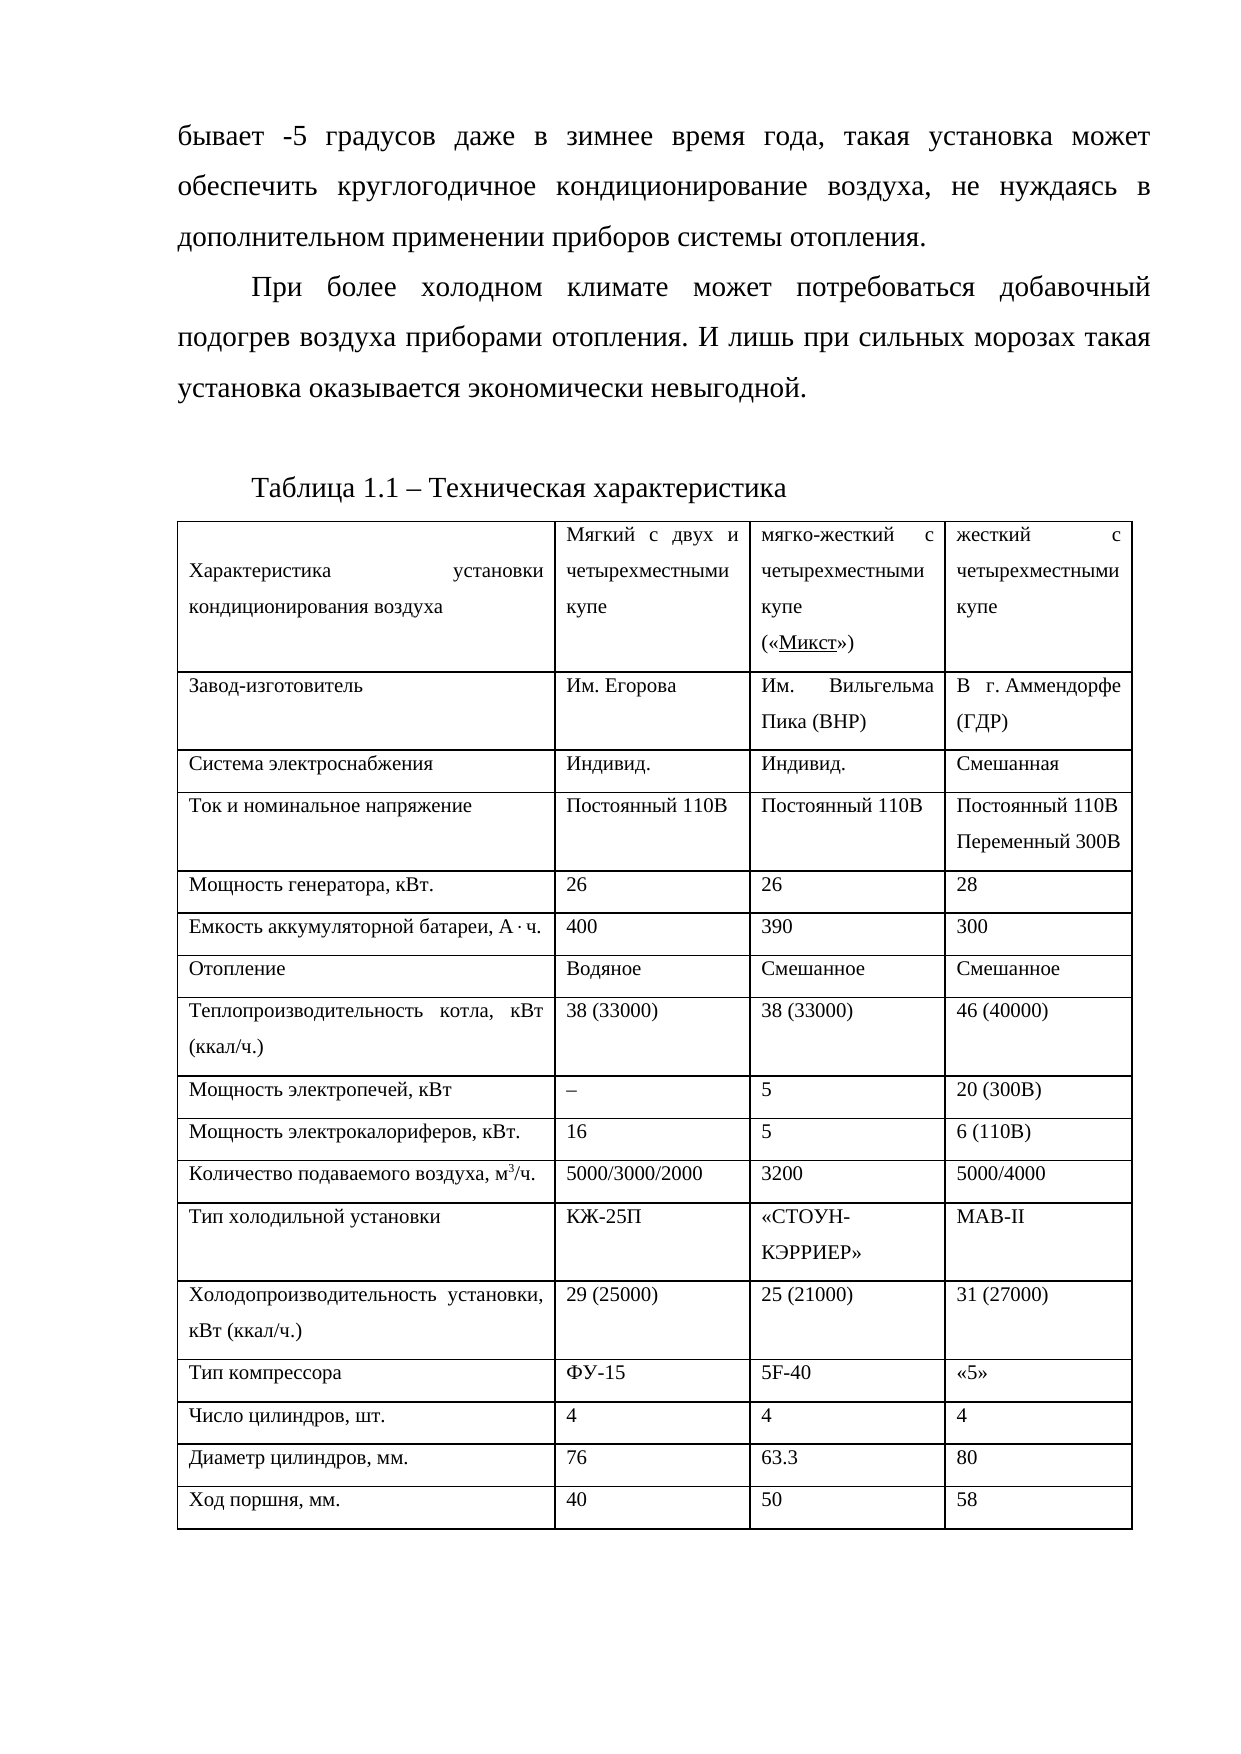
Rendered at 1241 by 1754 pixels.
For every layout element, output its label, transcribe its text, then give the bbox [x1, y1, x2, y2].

table_cell КЖ-25П [556, 1204, 749, 1280]
table_cell Индивид. [751, 751, 944, 792]
table_cell Тип холодильной установки [178, 1204, 554, 1280]
table_cell 58 [946, 1487, 1131, 1528]
table_cell Емкость аккумуляторной батареи, Ач. [178, 914, 554, 954]
table_cell Завод-изготовитель [178, 673, 554, 749]
table_cell 31 (27000) [946, 1282, 1131, 1359]
table_cell В г. Аммендорфе (ГДР) [946, 673, 1131, 749]
table_cell 4 [946, 1403, 1131, 1443]
table_cell Им. Вильгельма Пика (ВНР) [751, 673, 944, 749]
table_header мягко-жесткий с четырехместными купе («Микст») [751, 522, 944, 671]
table_cell Ход поршня, мм. [178, 1487, 554, 1528]
table_cell Отопление [178, 956, 554, 997]
table_cell 5000/3000/2000 [556, 1161, 749, 1202]
table_cell 5 [751, 1077, 944, 1117]
table_cell 38 (33000) [556, 998, 749, 1075]
table_cell 29 (25000) [556, 1282, 749, 1359]
table_cell Смешанная [946, 751, 1131, 792]
table_cell «СТОУН-КЭРРИЕР» [751, 1204, 944, 1280]
table_cell 26 [751, 872, 944, 912]
table_cell Холодопроизводительность установки, кВт (ккал/ч.) [178, 1282, 554, 1359]
table_cell 50 [751, 1487, 944, 1528]
table_cell Мощность электрокалориферов, кВт. [178, 1119, 554, 1160]
table_cell 38 (33000) [751, 998, 944, 1075]
table_cell 4 [556, 1403, 749, 1443]
table_cell Смешанное [751, 956, 944, 997]
text При более холодном климате может потребоваться добавочный подогрев воздуха приборами отопления. И лишь при сильных морозах такая установка оказывается экономически невыгодной. [177, 269, 1152, 403]
table_cell Диаметр цилиндров, мм. [178, 1445, 554, 1486]
table_cell ФУ-15 [556, 1360, 749, 1401]
table_cell Число цилиндров, шт. [178, 1403, 554, 1443]
table_cell Количество подаваемого воздуха, м3/ч. [178, 1161, 554, 1202]
table_cell 46 (40000) [946, 998, 1131, 1075]
table_cell Ток и номинальное напряжение [178, 793, 554, 870]
table_cell Мощность генератора, кВт. [178, 872, 554, 912]
table_cell – [556, 1077, 749, 1117]
table_cell 300 [946, 914, 1131, 954]
table_header жесткий с четырехместными купе [946, 522, 1131, 671]
table_cell 16 [556, 1119, 749, 1160]
table_cell 6 (110В) [946, 1119, 1131, 1160]
table_cell Смешанное [946, 956, 1131, 997]
table_cell 4 [751, 1403, 944, 1443]
table_cell 400 [556, 914, 749, 954]
table_header Характеристика установки кондиционирования воздуха [178, 522, 554, 671]
table_cell «5» [946, 1360, 1131, 1401]
table_cell 76 [556, 1445, 749, 1486]
table_cell Им. Егорова [556, 673, 749, 749]
table_cell 20 (300В) [946, 1077, 1131, 1117]
table_cell 26 [556, 872, 749, 912]
table_cell 5F-40 [751, 1360, 944, 1401]
table_cell Теплопроизводительность котла, кВт (ккал/ч.) [178, 998, 554, 1075]
table_cell Постоянный 110В Переменный 300В [946, 793, 1131, 870]
table_cell 25 (21000) [751, 1282, 944, 1359]
table_cell Мощность электропечей, кВт [178, 1077, 554, 1117]
table_cell 80 [946, 1445, 1131, 1486]
table_cell 40 [556, 1487, 749, 1528]
table_cell Постоянный 110В [556, 793, 749, 870]
table_cell Система электроснабжения [178, 751, 554, 792]
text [177, 118, 1152, 252]
table_cell Индивид. [556, 751, 749, 792]
table_cell Водяное [556, 956, 749, 997]
table_cell 28 [946, 872, 1131, 912]
table_cell 5000/4000 [946, 1161, 1131, 1202]
table_header Мягкий с двух и четырехместными купе [556, 522, 749, 671]
table_cell Тип компрессора [178, 1360, 554, 1401]
table_cell Постоянный 110В [751, 793, 944, 870]
table_cell 390 [751, 914, 944, 954]
table_cell МАВ-II [946, 1204, 1131, 1280]
table_cell 3200 [751, 1161, 944, 1202]
table_cell 5 [751, 1119, 944, 1160]
text Таблица 1.1 – Техническая характеристика [177, 470, 1152, 504]
table_cell 63.3 [751, 1445, 944, 1486]
